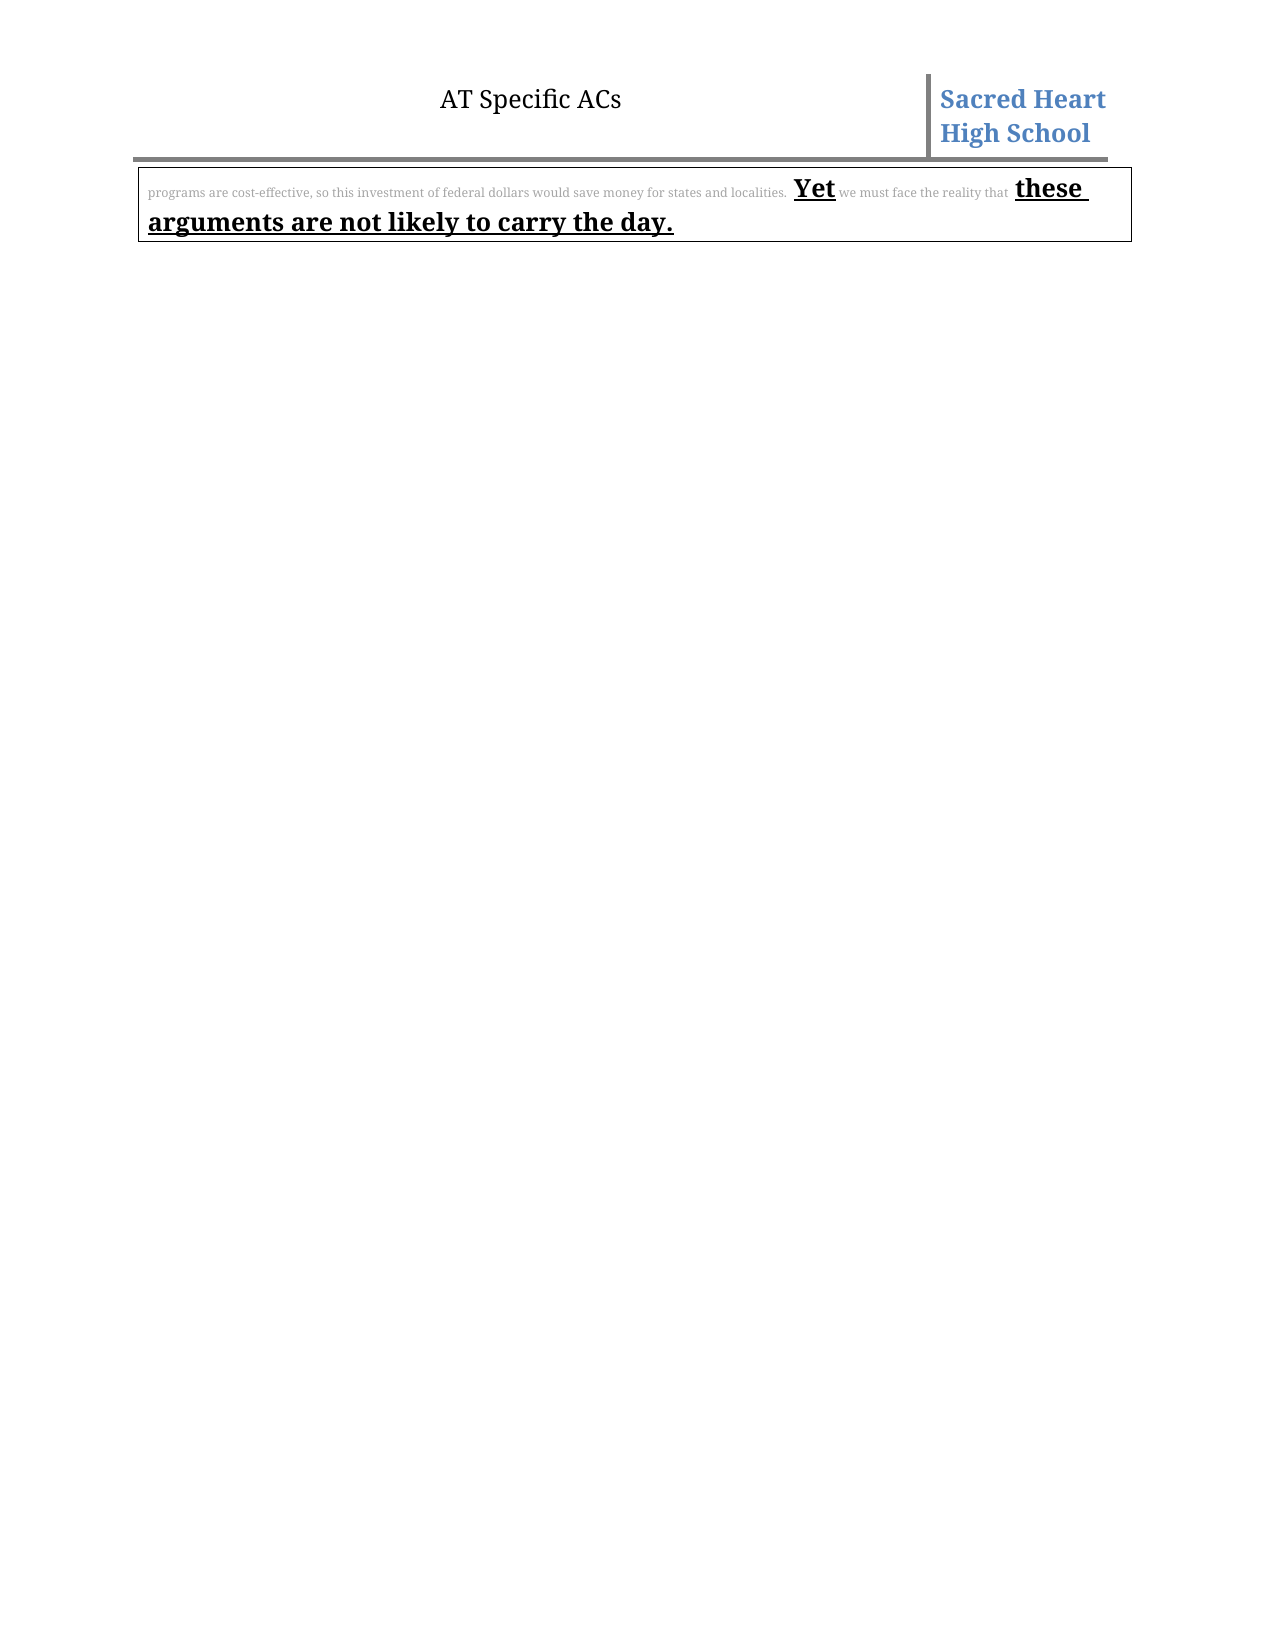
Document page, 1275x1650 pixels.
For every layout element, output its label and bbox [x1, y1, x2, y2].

text [139, 168, 1131, 241]
